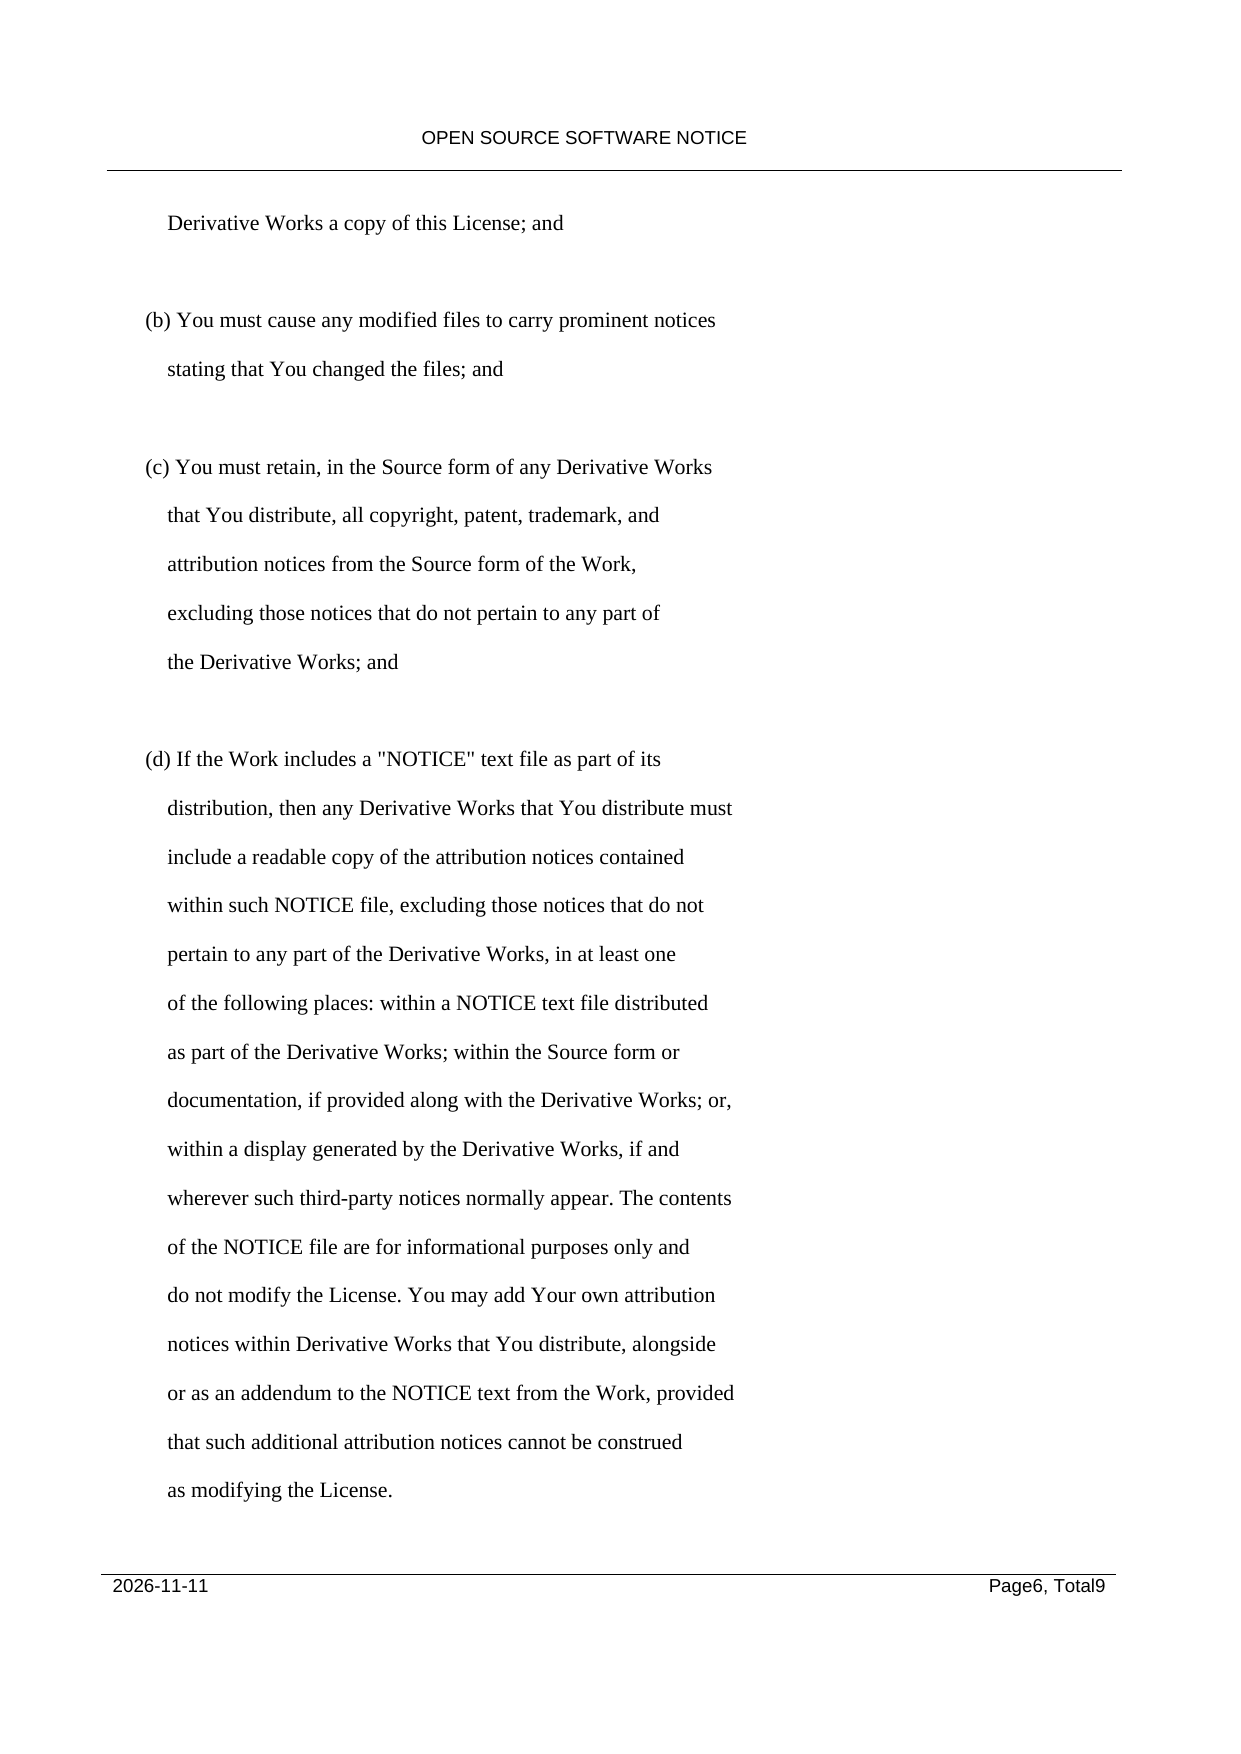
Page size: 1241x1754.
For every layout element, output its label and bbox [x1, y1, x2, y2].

text [112, 206, 1128, 1506]
